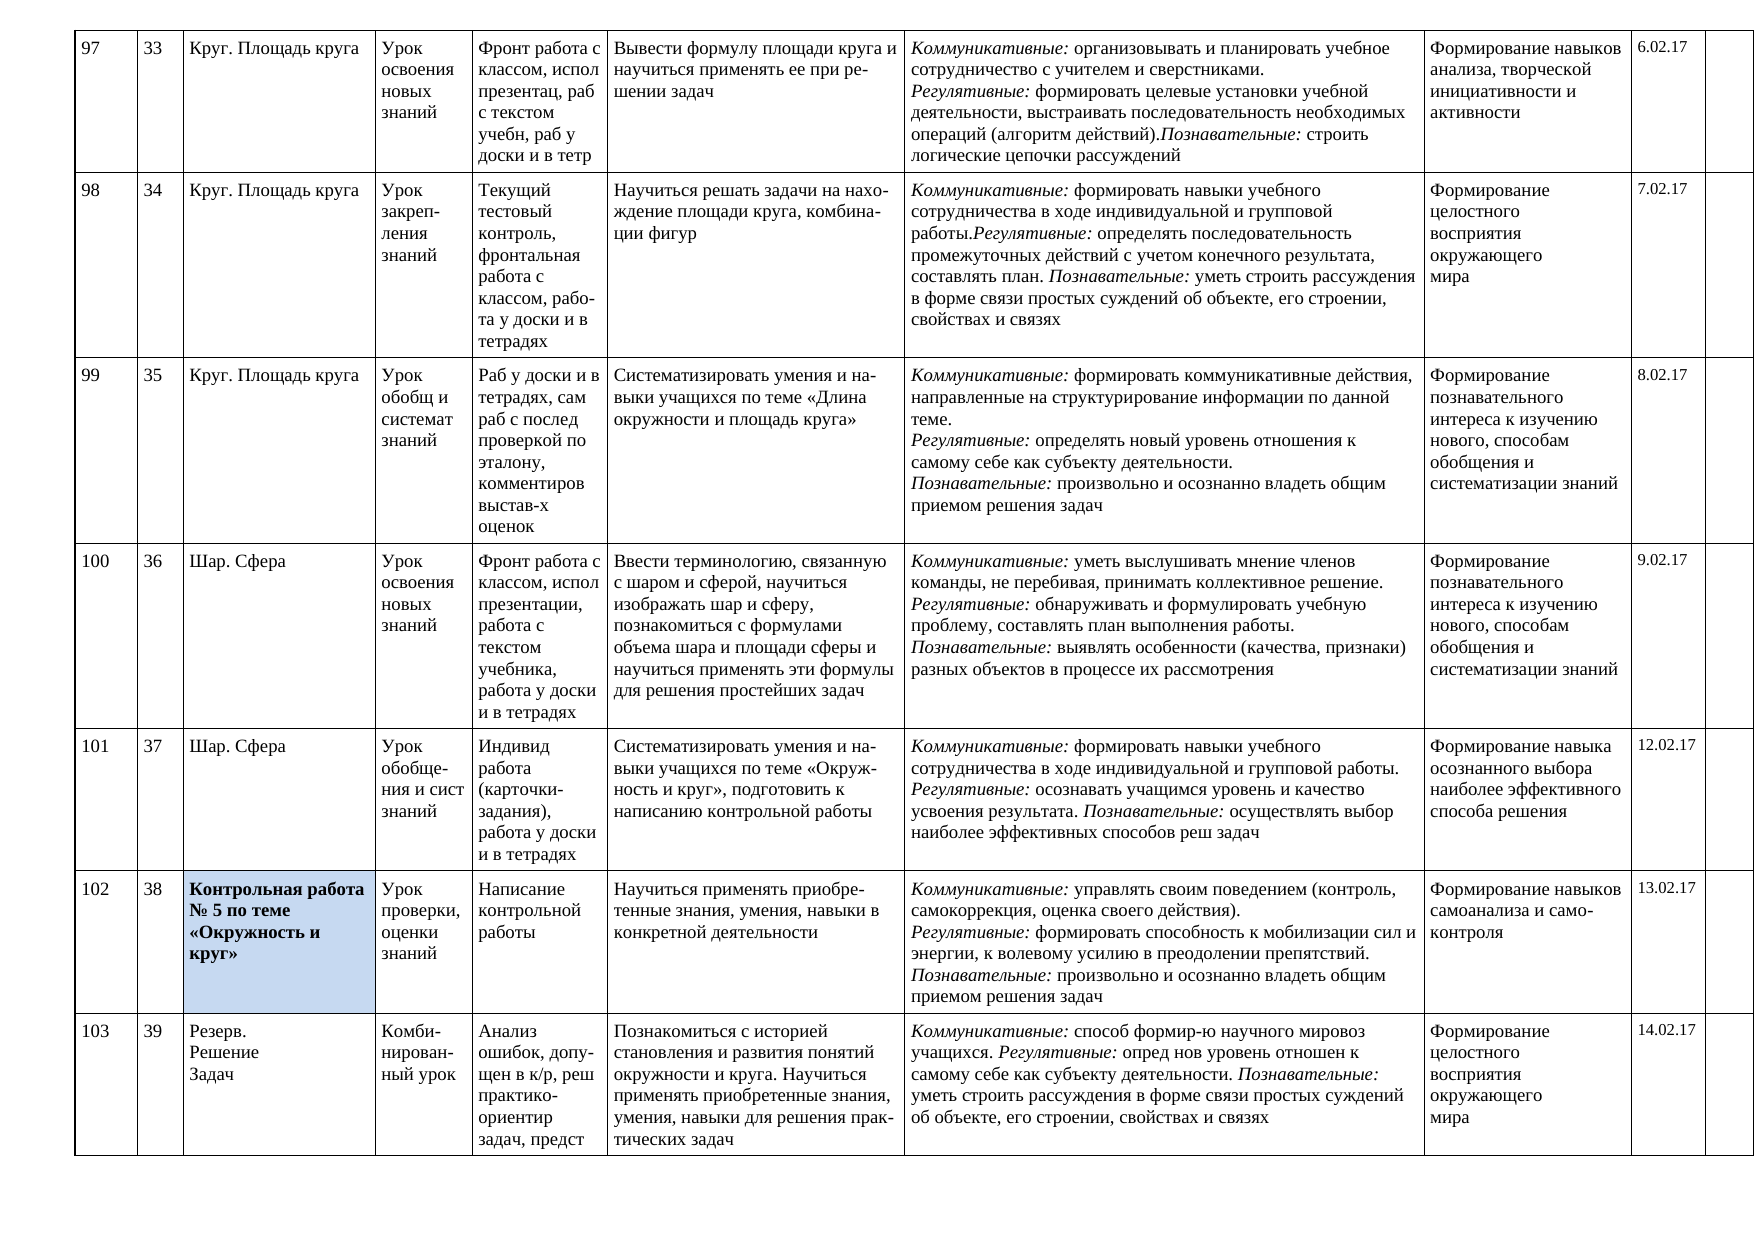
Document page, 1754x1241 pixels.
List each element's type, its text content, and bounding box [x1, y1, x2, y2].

table_cell 100 [76, 544, 137, 728]
table_cell [1706, 173, 1753, 357]
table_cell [1425, 1014, 1631, 1155]
table_cell 36 [138, 544, 183, 728]
table_cell Формирование целостного восприятия окружающего мира [1425, 173, 1631, 357]
table_cell 39 [138, 1014, 183, 1155]
table_cell Контрольная работа № 5 по теме «Окружность и круг» [184, 871, 375, 1013]
table_cell Систематизировать умения и навыки учащихся по теме «Окружность и круг», подготовить к написанию контрольной работы [608, 729, 904, 870]
table_cell [1706, 729, 1753, 870]
table_cell Фронт работа с классом, испол презентац, раб с текстом учебн, раб у доски и в тетр [473, 31, 607, 172]
table_cell Шар. Сфера [184, 729, 375, 870]
table_cell Систематизировать умения и навыки учащихся по теме «Длина окружности и площадь круга» [608, 358, 904, 543]
table_cell Урок освоения новых знаний [376, 544, 472, 728]
table_cell 12.02.17 [1632, 729, 1705, 870]
table_cell Формирование навыков самоанализа и самоконтроля [1425, 871, 1631, 1013]
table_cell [473, 1014, 607, 1155]
table_cell 13.02.17 [1632, 871, 1705, 1013]
table_cell Урок освоения новых знаний [376, 31, 472, 172]
table_cell 103 [76, 1014, 137, 1155]
table_cell 14.02.17 [1632, 1014, 1705, 1155]
table_cell 101 [76, 729, 137, 870]
table_cell Текущий тестовый контроль, фронтальная работа с классом, работа у доски и в тетрадях [473, 173, 607, 357]
table_cell Формирование навыков анализа, творческой инициативности и активности [1425, 31, 1631, 172]
table_cell Научиться решать задачи на нахождение площади круга, комбинации фигур [608, 173, 904, 357]
table_cell 33 [138, 31, 183, 172]
table_cell 7.02.17 [1632, 173, 1705, 357]
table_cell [608, 1014, 904, 1155]
table_cell 97 [76, 31, 137, 172]
table_cell Урок обобщения и сист знаний [376, 729, 472, 870]
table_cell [905, 1014, 1424, 1155]
table_cell 98 [76, 173, 137, 357]
table_cell Круг. Площадь круга [184, 31, 375, 172]
table_cell Круг. Площадь круга [184, 358, 375, 543]
table_cell [1706, 871, 1753, 1013]
table_cell [1706, 1014, 1753, 1155]
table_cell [184, 1014, 375, 1155]
table_cell 35 [138, 358, 183, 543]
table_cell 102 [76, 871, 137, 1013]
table_cell Круг. Площадь круга [184, 173, 375, 357]
table_cell Написание контрольной работы [473, 871, 607, 1013]
table_cell 99 [76, 358, 137, 543]
table_cell Научиться применять приобретенные знания, умения, навыки в конкретной деятельности [608, 871, 904, 1013]
table_cell Коммуникативные: формировать коммуникативные действия, направленные на структурирование информации по данной теме. Регулятивные: определять новый уровень отношения к самому себе как субъекту деятельности. Познавательные: произвольно и осознанно владеть общим приемом решения задач [905, 358, 1424, 543]
table_cell Формирование навыка осознанного выбора наиболее эффективного способа решения [1425, 729, 1631, 870]
table_cell Коммуникативные: формировать навыки учебного сотрудничества в ходе индивидуальной и групповой работы. Регулятивные: осознавать учащимся уровень и качество усвоения результата. Познавательные: осуществлять выбор наиболее эффективных способов реш задач [905, 729, 1424, 870]
table_cell 8.02.17 [1632, 358, 1705, 543]
table_cell Индивид работа (карточки-задания), работа у доски и в тетрадях [473, 729, 607, 870]
table_cell Коммуникативные: формировать навыки учебного сотрудничества в ходе индивидуальной и групповой работы.Регулятивные: определять последовательность промежуточных действий с учетом конечного результата, составлять план. Познавательные: уметь строить рассуждения в форме связи простых суждений об объекте, его строении, свойствах и связях [905, 173, 1424, 357]
table_cell 38 [138, 871, 183, 1013]
table_cell 34 [138, 173, 183, 357]
table_cell Шар. Сфера [184, 544, 375, 728]
table_cell Урок обобщ и системат знаний [376, 358, 472, 543]
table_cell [376, 1014, 472, 1155]
table_cell Ввести терминологию, связанную с шаром и сферой, научиться изображать шар и сферу, познакомиться с формулами объема шара и площади сферы и научиться применять эти формулы для решения простейших задач [608, 544, 904, 728]
table_cell Коммуникативные: управлять своим поведением (контроль, самокоррекция, оценка своего действия). Регулятивные: формировать способность к мобилизации сил и энергии, к волевому усилию в преодолении препятствий. Познавательные: произвольно и осознанно владеть общим приемом решения задач [905, 871, 1424, 1013]
table_cell [1706, 358, 1753, 543]
table_cell Урок закрепления знаний [376, 173, 472, 357]
table_cell [1706, 544, 1753, 728]
table_cell [1706, 31, 1753, 172]
table_cell 37 [138, 729, 183, 870]
table_cell Фронт работа с классом, испол презентации, работа с текстом учебника, работа у доски и в тетрадях [473, 544, 607, 728]
table_cell Урок проверки, оценки знаний [376, 871, 472, 1013]
table_cell Раб у доски и в тетрадях, сам раб с послед проверкой по эталону, комментиров выстав-х оценок [473, 358, 607, 543]
table_cell Формирование познавательного интереса к изучению нового, способам обобщения и систематизации знаний [1425, 544, 1631, 728]
table_cell Коммуникативные: уметь выслушивать мнение членов команды, не перебивая, принимать коллективное решение. Регулятивные: обнаруживать и формулировать учебную проблему, составлять план выполнения работы. Познавательные: выявлять особенности (качества, признаки) разных объектов в процессе их рассмотрения [905, 544, 1424, 728]
table_cell Вывести формулу площади круга и научиться применять ее при решении задач [608, 31, 904, 172]
table_cell 6.02.17 [1632, 31, 1705, 172]
table_cell 9.02.17 [1632, 544, 1705, 728]
table_cell Коммуникативные: организовывать и планировать учебное сотрудничество с учителем и сверстниками. Регулятивные: формировать целевые установки учебной деятельности, выстраивать последовательность необходимых операций (алгоритм действий).Познавательные: строить логические цепочки рассуждений [905, 31, 1424, 172]
table_cell Формирование познавательного интереса к изучению нового, способам обобщения и систематизации знаний [1425, 358, 1631, 543]
